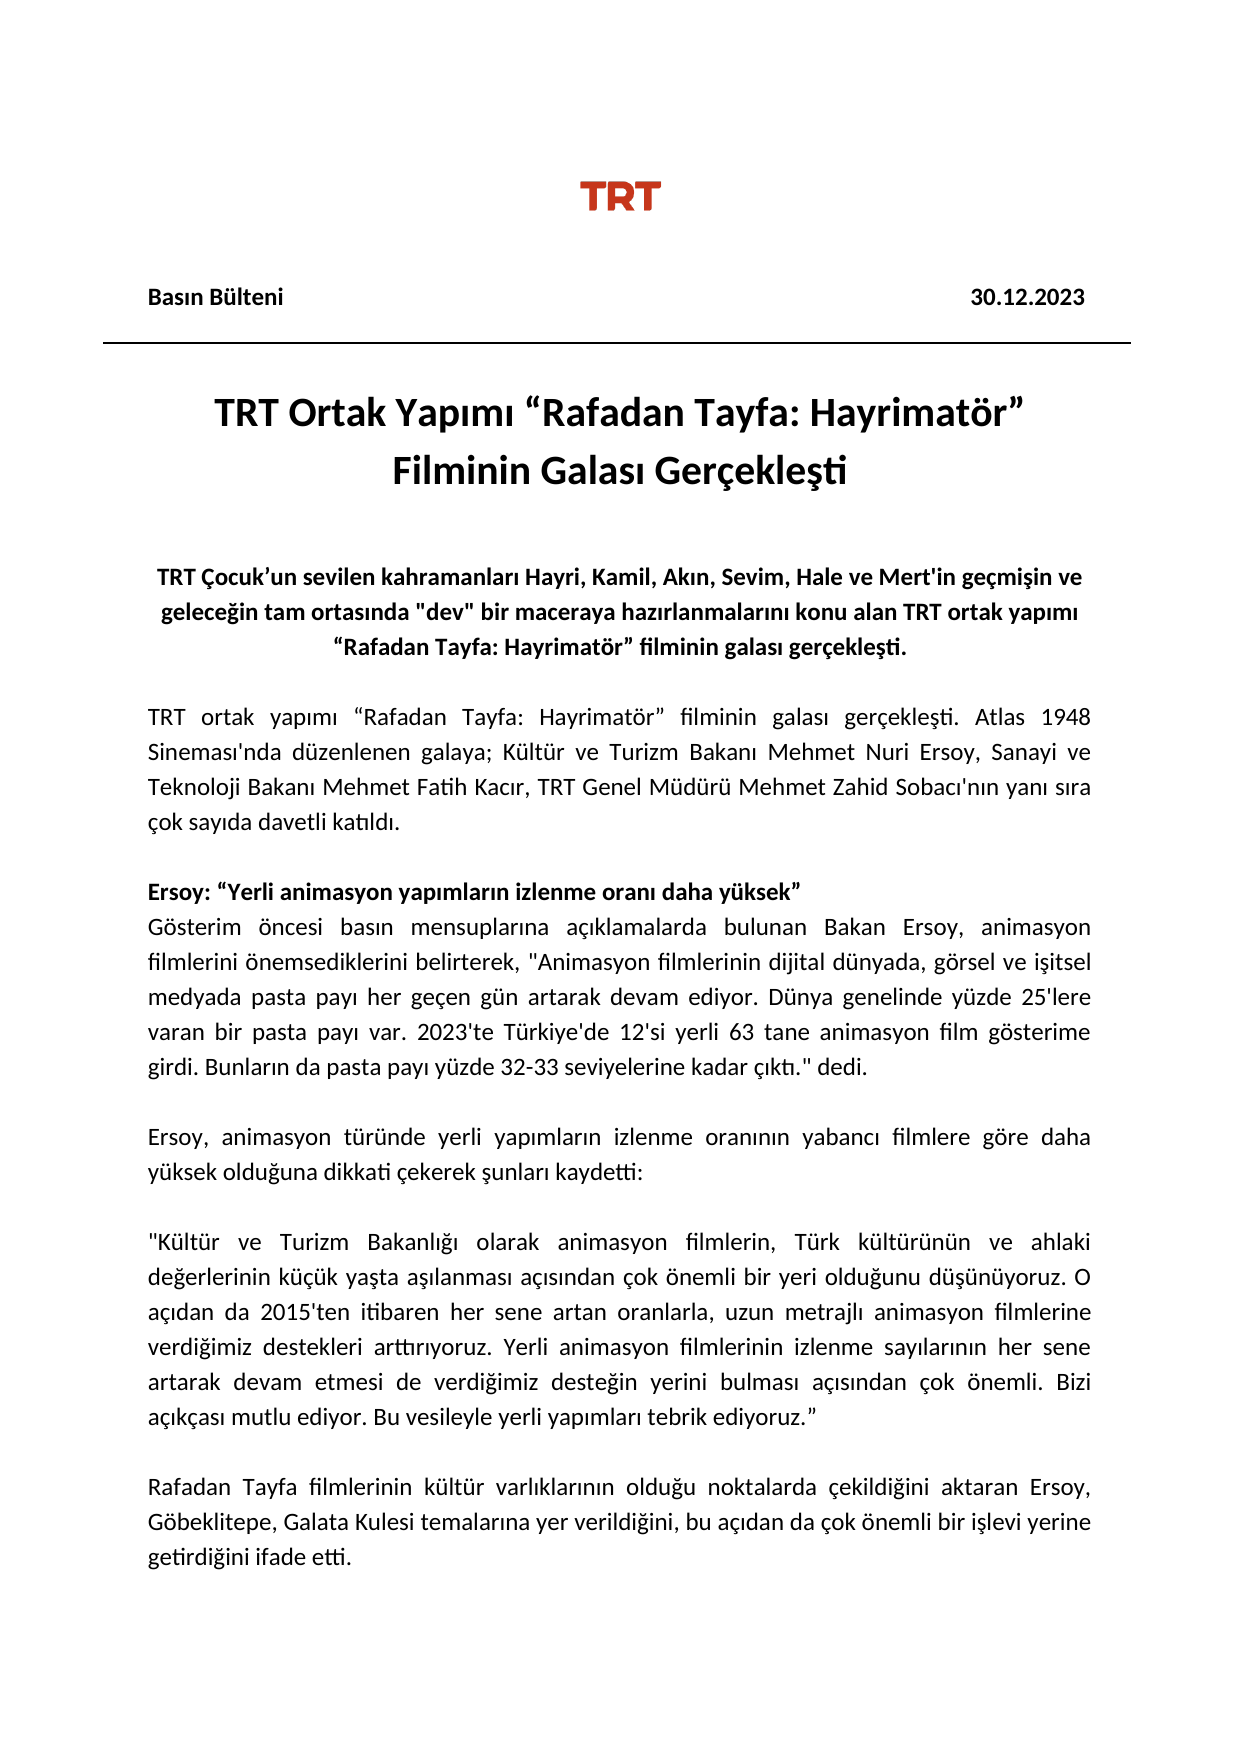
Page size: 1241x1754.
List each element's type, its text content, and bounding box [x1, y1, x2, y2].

text Rafadan Tayfa filmlerinin kültür varlıklarının olduğu noktalarda çekildiğini aktaran Ersoy, Göbeklitepe, Galata Kulesi temalarına yer verildiğini, bu açıdan da çok önemli bir işlevi yerine getirdiğini ifade etti. [148, 1471, 1093, 1571]
text Ersoy, animasyon türünde yerli yapımların izlenme oranının yabancı filmlere göre daha yüksek olduğuna dikkati çekerek şunları kaydetti: [148, 1121, 1093, 1186]
picture [546, 147, 694, 242]
text Filminin Galası Gerçekleşti [148, 444, 1093, 495]
text Basın Bülteni 30.12.2023 [148, 281, 1093, 311]
text Ersoy: “Yerli animasyon yapımların izlenme oranı daha yüksek” [148, 876, 1093, 906]
text TRT Çocuk’un sevilen kahramanları Hayri, Kamil, Akın, Sevim, Hale ve Mert'in geçmişin ve geleceğin tam ortasında "dev" bir maceraya hazırlanmalarını konu alan TRT ortak yapımı “Rafadan Tayfa: Hayrimatör” filminin galası gerçekleşti. [148, 561, 1093, 661]
text "Kültür ve Turizm Bakanlığı olarak animasyon filmlerin, Türk kültürünün ve ahlaki değerlerinin küçük yaşta aşılanması açısından çok önemli bir yeri olduğunu düşünüyoruz. O açıdan da 2015'ten itibaren her sene artan oranlarla, uzun metrajlı animasyon filmlerine verdiğimiz destekleri arttırıyoruz. Yerli animasyon filmlerinin izlenme sayılarının her sene artarak devam etmesi de verdiğimiz desteğin yerini bulması açısından çok önemli. Bizi açıkçası mutlu ediyor. Bu vesileyle yerli yapımları tebrik ediyoruz.” [148, 1226, 1093, 1431]
text Gösterim öncesi basın mensuplarına açıklamalarda bulunan Bakan Ersoy, animasyon filmlerini önemsediklerini belirterek, "Animasyon filmlerinin dijital dünyada, görsel ve işitsel medyada pasta payı her geçen gün artarak devam ediyor. Dünya genelinde yüzde 25'lere varan bir pasta payı var. 2023'te Türkiye'de 12'si yerli 63 tane animasyon film gösterime girdi. Bunların da pasta payı yüzde 32-33 seviyelerine kadar çıktı." dedi. [148, 911, 1093, 1081]
text TRT Ortak Yapımı “Rafadan Tayfa: Hayrimatör” [148, 386, 1093, 436]
text TRT ortak yapımı “Rafadan Tayfa: Hayrimatör” filminin galası gerçekleşti. Atlas 1948 Sineması'nda düzenlenen galaya; Kültür ve Turizm Bakanı Mehmet Nuri Ersoy, Sanayi ve Teknoloji Bakanı Mehmet Fatih Kacır, TRT Genel Müdürü Mehmet Zahid Sobacı'nın yanı sıra çok sayıda davetli katıldı. [148, 701, 1093, 836]
